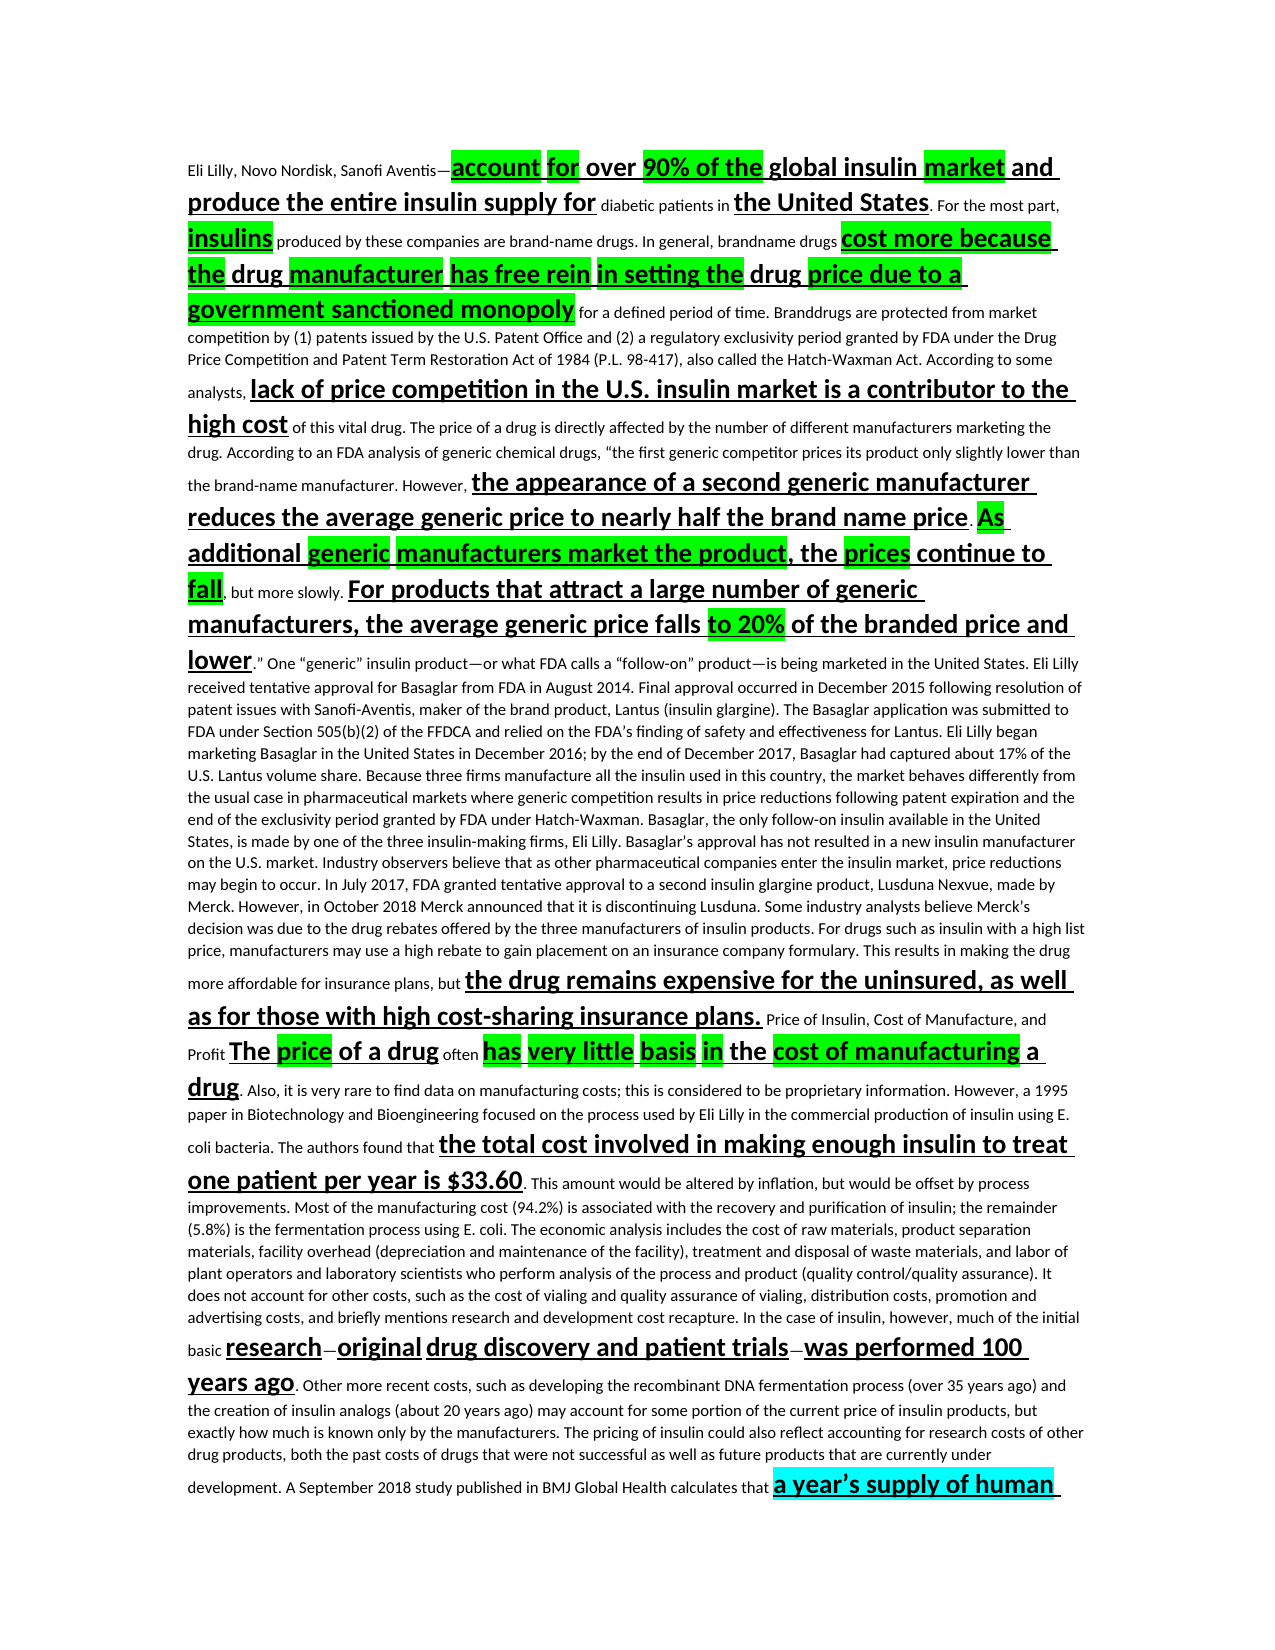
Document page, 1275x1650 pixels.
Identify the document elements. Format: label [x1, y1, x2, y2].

text [187, 150, 1087, 1500]
